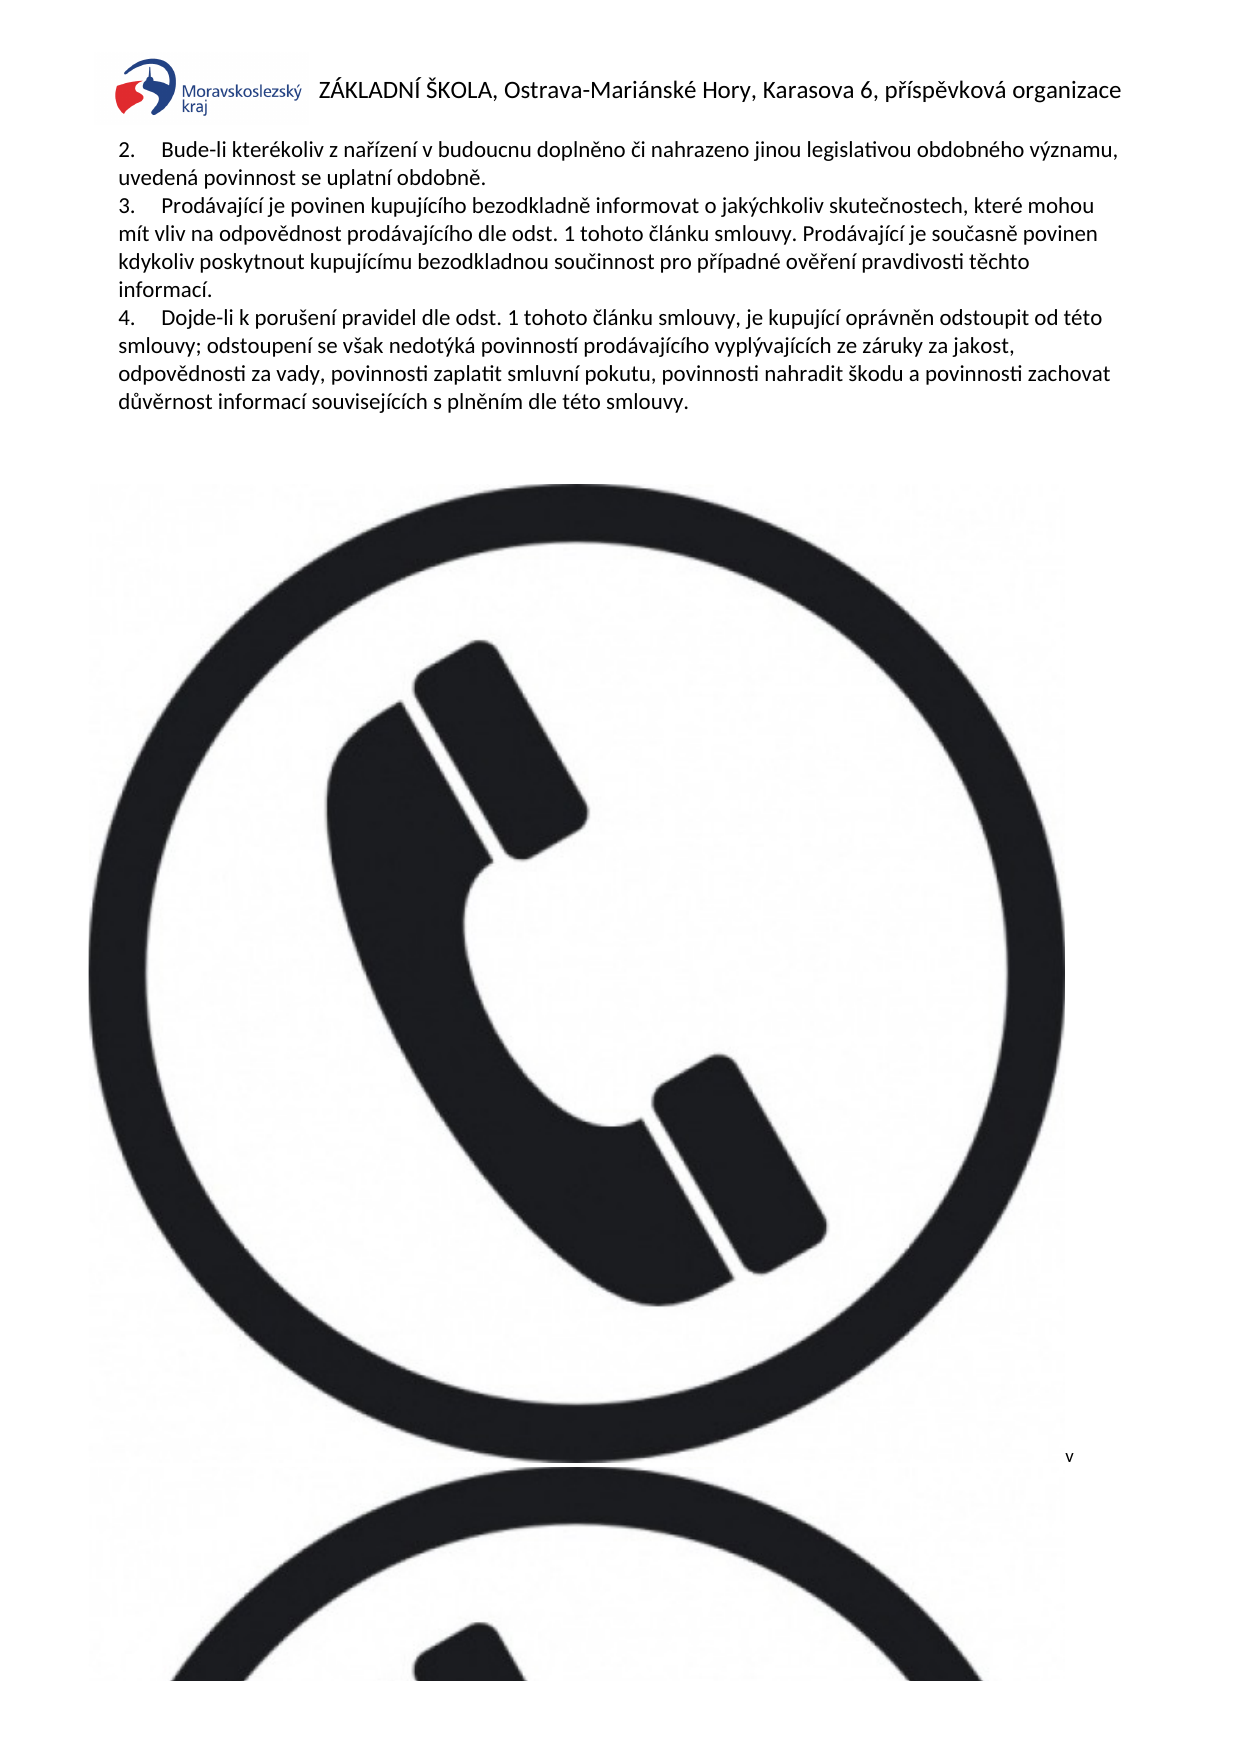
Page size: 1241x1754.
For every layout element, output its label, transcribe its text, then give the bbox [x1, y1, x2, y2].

text 4. Dojde-li k porušení pravidel dle odst. 1 tohoto článku smlouvy, je kupující oprávněn odstoupit od této smlouvy; odstoupení se však nedotýká povinností prodávajícího vyplývajících ze záruky za jakost, odpovědnosti za vady, povinnosti zaplatit smluvní pokutu, povinnosti nahradit škodu a povinnosti zachovat důvěrnost informací souvisejících s plněním dle této smlouvy. [118, 303, 1122, 415]
text 2. Bude-li kterékoliv z nařízení v budoucnu doplněno či nahrazeno jinou legislativou obdobného významu, uvedená povinnost se uplatní obdobně. [118, 135, 1122, 191]
picture [88, 484, 1065, 1463]
picture [88, 1467, 1065, 1681]
text 3. Prodávající je povinen kupujícího bezodkladně informovat o jakýchkoliv skutečnostech, které mohou mít vliv na odpovědnost prodávajícího dle odst. 1 tohoto článku smlouvy. Prodávající je současně povinen kdykoliv poskytnout kupujícímu bezodkladnou součinnost pro případné ověření pravdivosti těchto informací. [118, 191, 1122, 303]
